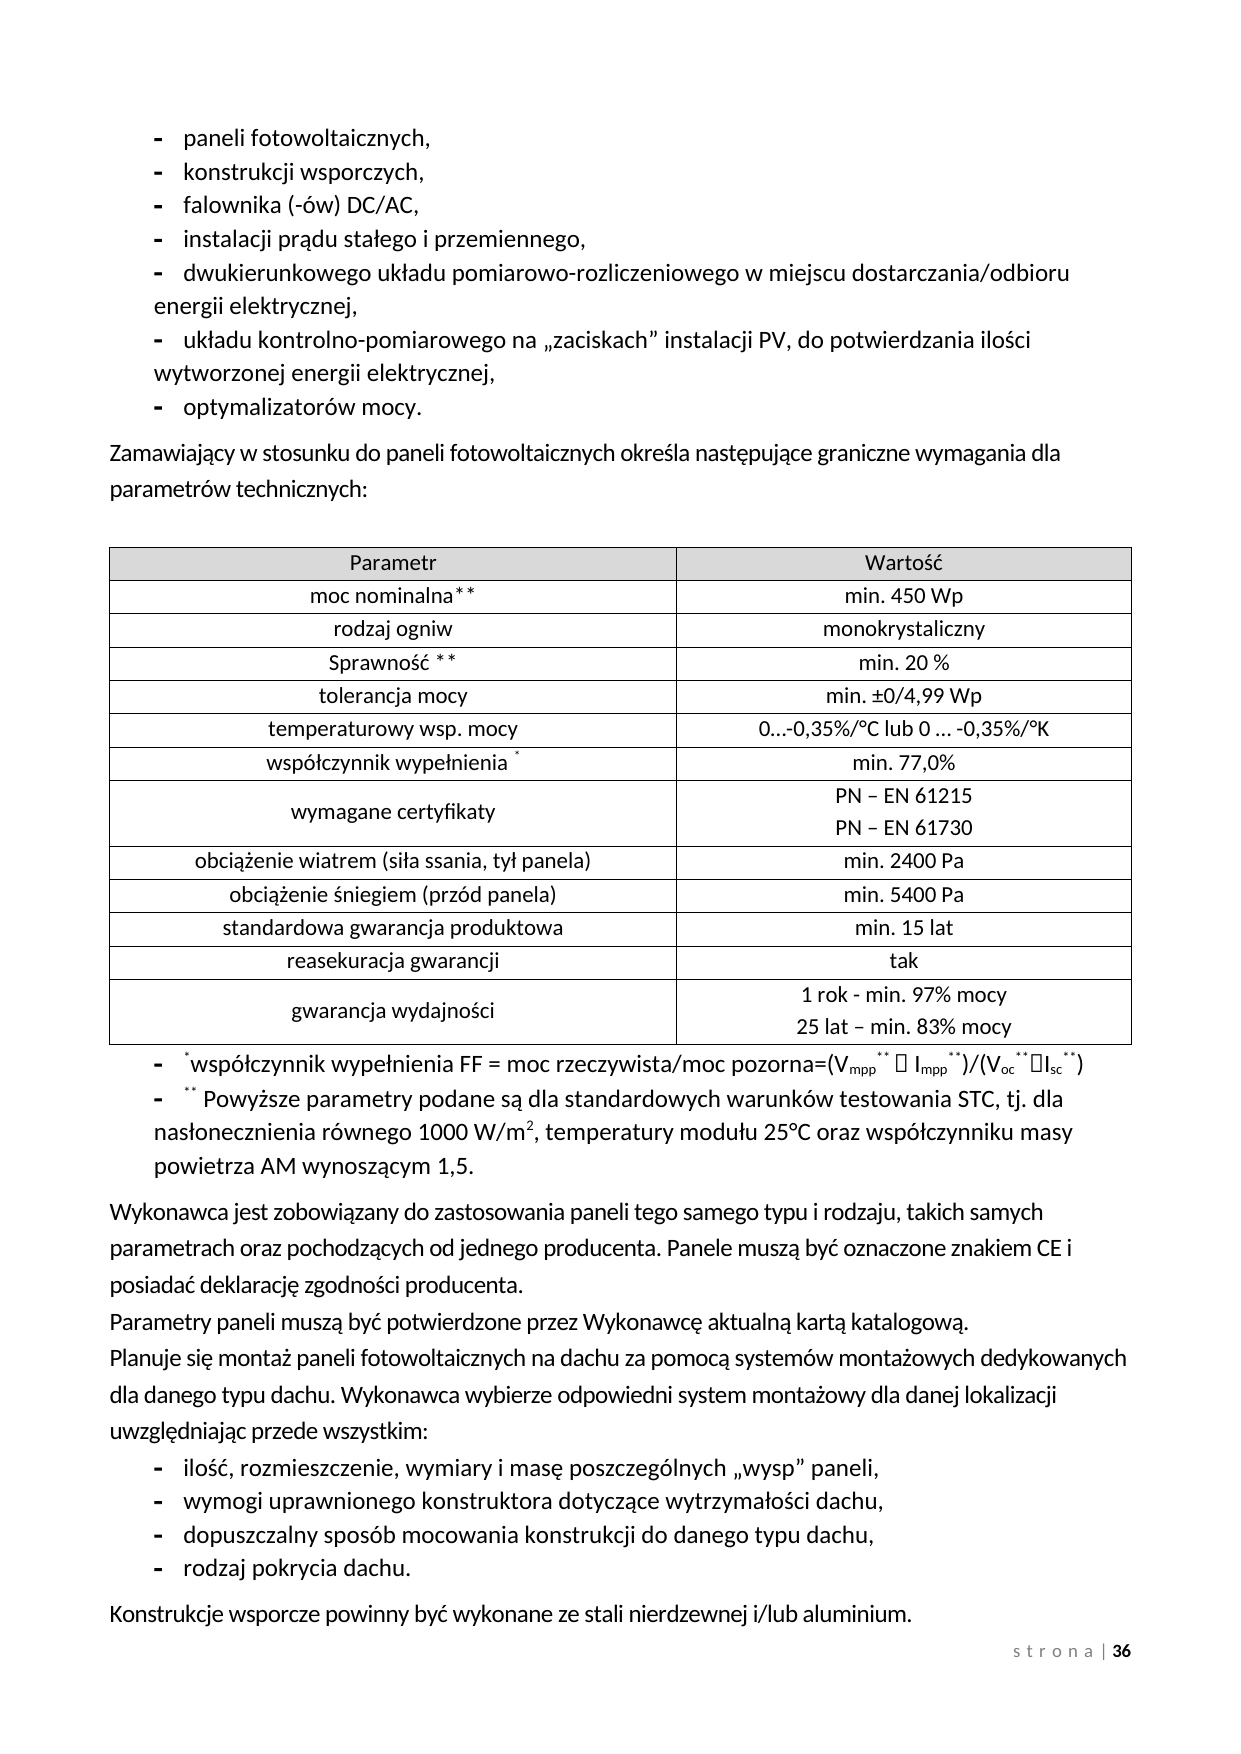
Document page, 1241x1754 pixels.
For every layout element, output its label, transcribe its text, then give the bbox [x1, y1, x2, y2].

list rodzaj pokrycia dachu. [154, 1552, 1131, 1583]
list ilość, rozmieszczenie, wymiary i masę poszczególnych „wysp” paneli, [154, 1452, 1131, 1482]
table_cell PN – EN 61215 PN – EN 61730 [677, 781, 1131, 846]
table_cell reasekuracja gwarancji [110, 947, 676, 979]
table_cell Sprawność ** [110, 648, 676, 680]
table_header Wartość [677, 548, 1131, 580]
table_cell obciążenie wiatrem (siła ssania, tył panela) [110, 847, 676, 879]
list instalacji prądu stałego i przemiennego, [154, 223, 1131, 254]
table_cell min. 15 lat [677, 913, 1131, 946]
list ** Powyższe parametry podane są dla standardowych warunków testowania STC, tj. dla nasłonecznienia równego 1000 W/m2, temperatury modułu 25°C oraz współczynniku masy powietrza AM wynoszącym 1,5. [154, 1083, 1131, 1180]
list konstrukcji wsporczych, [154, 156, 1131, 187]
table_cell współczynnik wypełnienia * [110, 748, 676, 780]
table_cell min. ±0/4,99 Wp [677, 681, 1131, 713]
table_cell wymagane certyfikaty [110, 781, 676, 846]
text Planuje się montaż paneli fotowoltaicznych na dachu za pomocą systemów montażowych dedykowanych dla danego typu dachu. Wykonawca wybierze odpowiedni system montażowy dla danej lokalizacji uwzględniając przede wszystkim: [109, 1342, 1131, 1446]
table_cell tak [677, 947, 1131, 979]
list dwukierunkowego układu pomiarowo-rozliczeniowego w miejscu dostarczania/odbioru energii elektrycznej, [154, 257, 1131, 321]
list dopuszczalny sposób mocowania konstrukcji do danego typu dachu, [154, 1519, 1131, 1549]
table_cell standardowa gwarancja produktowa [110, 913, 676, 946]
table_cell temperaturowy wsp. mocy [110, 714, 676, 747]
table_cell tolerancja mocy [110, 681, 676, 713]
table_cell 1 rok - min. 97% mocy 25 lat – min. 83% mocy [677, 980, 1131, 1044]
table_cell gwarancja wydajności [110, 980, 676, 1044]
list *współczynnik wypełnienia FF = moc rzeczywista/moc pozorna=(Vmpp**  Impp**)/(Voc**Isc**) [154, 1045, 1131, 1079]
table_cell rodzaj ogniw [110, 614, 676, 647]
list paneli fotowoltaicznych, [154, 123, 1131, 153]
table_cell monokrystaliczny [677, 614, 1131, 647]
table_cell min. 450 Wp [677, 581, 1131, 613]
list wymogi uprawnionego konstruktora dotyczące wytrzymałości dachu, [154, 1485, 1131, 1516]
table_cell min. 2400 Pa [677, 847, 1131, 879]
table_cell obciążenie śniegiem (przód panela) [110, 880, 676, 912]
table_cell moc nominalna** [110, 581, 676, 613]
table_cell 0…-0,35%/°C lub 0 … -0,35%/°K [677, 714, 1131, 747]
text Wykonawca jest zobowiązany do zastosowania paneli tego samego typu i rodzaju, takich samych parametrach oraz pochodzących od jednego producenta. Panele muszą być oznaczone znakiem CE i posiadać deklarację zgodności producenta. [109, 1196, 1131, 1299]
list falownika (-ów) DC/AC, [154, 190, 1131, 220]
list optymalizatorów mocy. [154, 391, 1131, 421]
table_cell min. 5400 Pa [677, 880, 1131, 912]
table_header Parametr [110, 548, 676, 580]
table_cell min. 77,0% [677, 748, 1131, 780]
table_cell min. 20 % [677, 648, 1131, 680]
list układu kontrolno-pomiarowego na „zaciskach” instalacji PV, do potwierdzania ilości wytworzonej energii elektrycznej, [154, 324, 1131, 388]
text Konstrukcje wsporcze powinny być wykonane ze stali nierdzewnej i/lub aluminium. [109, 1598, 1131, 1629]
text Parametry paneli muszą być potwierdzone przez Wykonawcę aktualną kartą katalogową. [109, 1306, 1131, 1336]
text Zamawiający w stosunku do paneli fotowoltaicznych określa następujące graniczne wymagania dla parametrów technicznych: [109, 437, 1131, 504]
